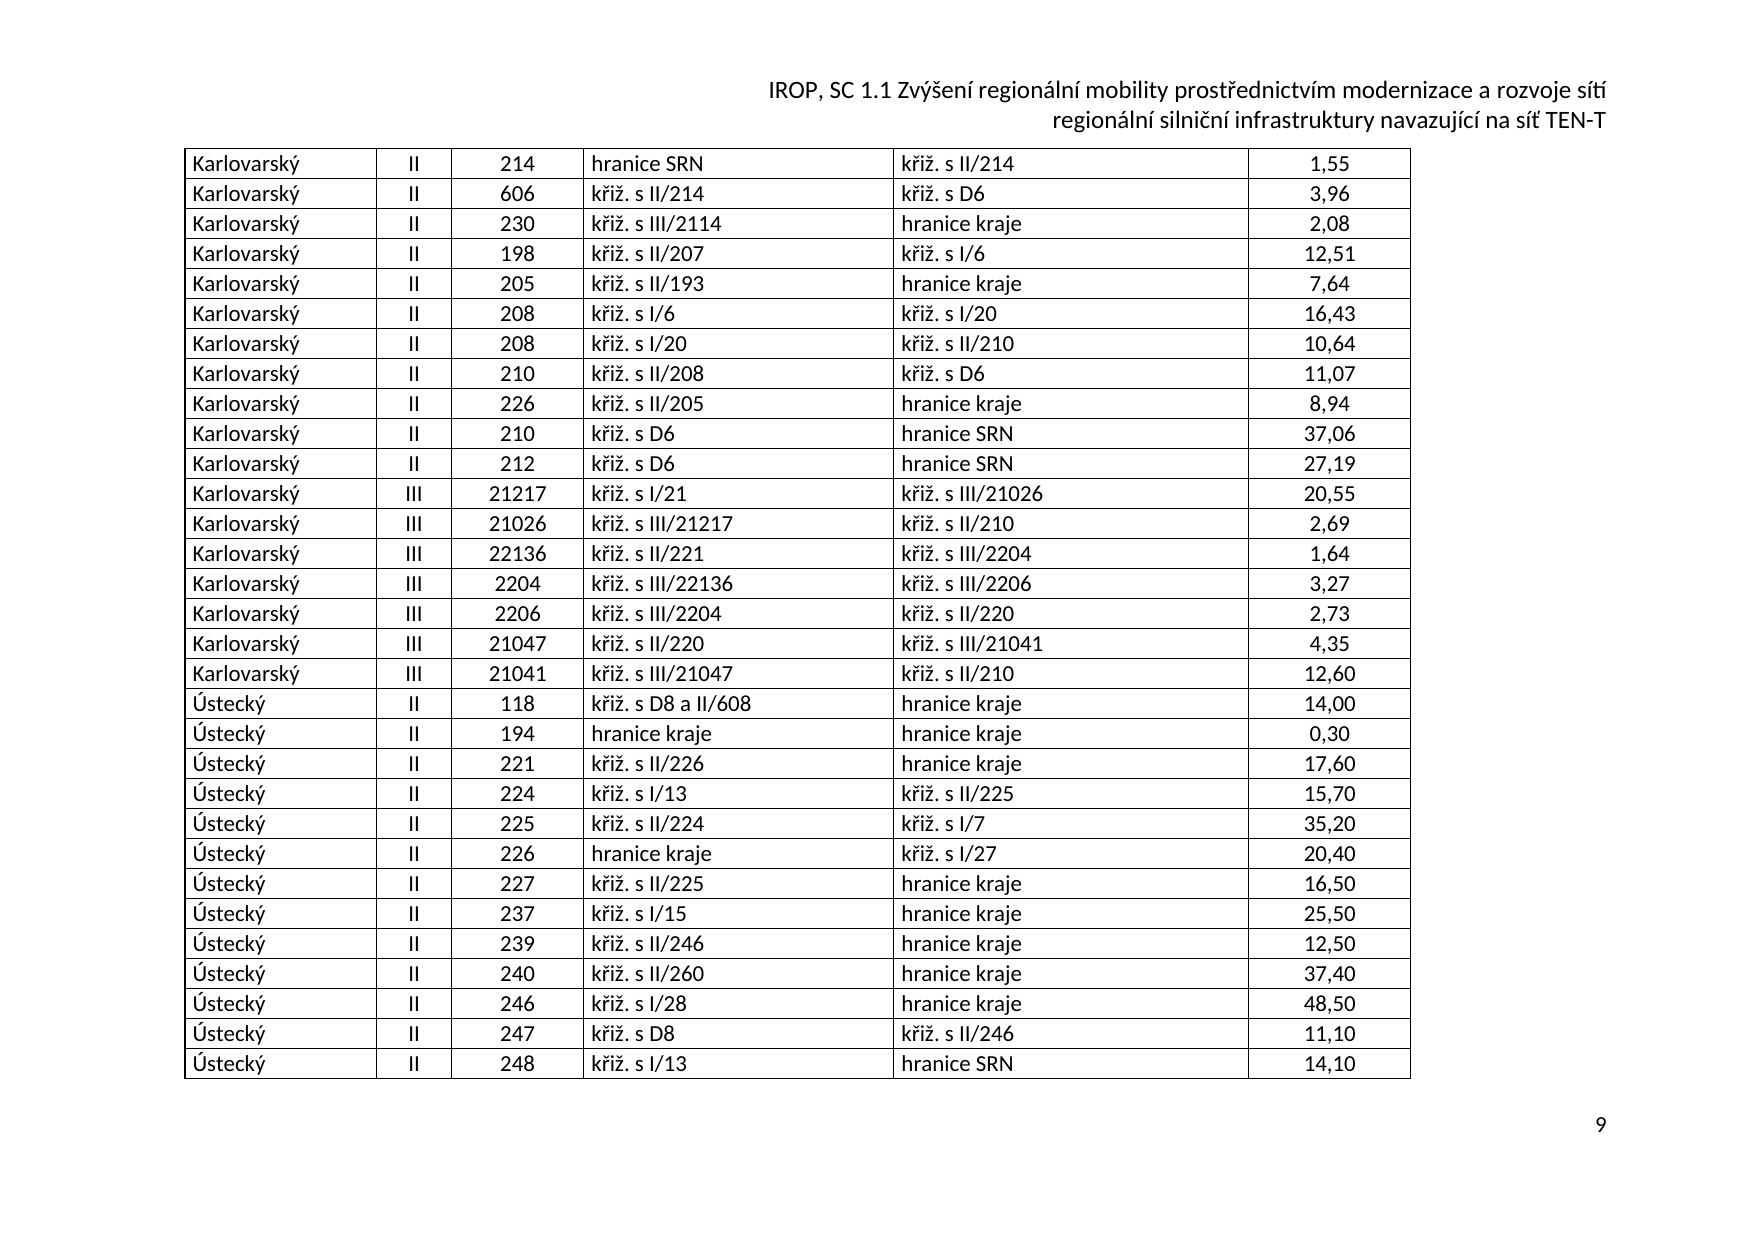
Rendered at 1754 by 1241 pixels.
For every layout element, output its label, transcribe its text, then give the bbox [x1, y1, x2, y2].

table_cell II [377, 749, 451, 778]
table_cell hranice SRN [894, 419, 1248, 448]
table_cell II [377, 449, 451, 478]
table_cell Ústecký [186, 689, 376, 718]
table_cell Karlovarský [186, 509, 376, 538]
table_cell křiž. s II/210 [894, 509, 1248, 538]
table_cell 194 [452, 719, 583, 748]
table_cell II [377, 929, 451, 958]
table_cell 21217 [452, 479, 583, 508]
table_cell 247 [452, 1019, 583, 1048]
table_cell křiž. s III/2204 [894, 539, 1248, 568]
table_cell křiž. s II/214 [584, 179, 893, 208]
table_cell Karlovarský [186, 449, 376, 478]
table_cell křiž. s III/21217 [584, 509, 893, 538]
table_cell 16,50 [1249, 869, 1410, 898]
table_cell II [377, 299, 451, 328]
table_cell II [377, 719, 451, 748]
table_cell křiž. s I/27 [894, 839, 1248, 868]
table_cell hranice kraje [894, 929, 1248, 958]
table_cell 12,50 [1249, 929, 1410, 958]
table_cell 198 [452, 239, 583, 268]
table_cell 0,30 [1249, 719, 1410, 748]
table_cell II [377, 149, 451, 178]
table_cell 20,40 [1249, 839, 1410, 868]
table_cell 1,55 [1249, 149, 1410, 178]
table_cell křiž. s D6 [894, 179, 1248, 208]
table_cell Karlovarský [186, 239, 376, 268]
table_cell křiž. s II/260 [584, 959, 893, 988]
table_cell Karlovarský [186, 599, 376, 628]
table_cell 2,69 [1249, 509, 1410, 538]
table_cell křiž. s II/246 [584, 929, 893, 958]
table_cell 14,10 [1249, 1049, 1410, 1078]
table_cell hranice kraje [584, 719, 893, 748]
table_cell křiž. s III/2114 [584, 209, 893, 238]
table_cell 21026 [452, 509, 583, 538]
table_cell křiž. s III/22136 [584, 569, 893, 598]
table_cell 17,60 [1249, 749, 1410, 778]
table_cell křiž. s D8 a II/608 [584, 689, 893, 718]
table_cell křiž. s III/2206 [894, 569, 1248, 598]
table_cell III [377, 479, 451, 508]
table_cell křiž. s II/208 [584, 359, 893, 388]
table_cell 2206 [452, 599, 583, 628]
table_cell hranice kraje [894, 389, 1248, 418]
table_cell 37,40 [1249, 959, 1410, 988]
table_cell křiž. s I/6 [584, 299, 893, 328]
table_cell 226 [452, 839, 583, 868]
table_cell křiž. s III/2204 [584, 599, 893, 628]
table_cell 48,50 [1249, 989, 1410, 1018]
table_cell křiž. s II/207 [584, 239, 893, 268]
table_cell II [377, 269, 451, 298]
table_cell křiž. s III/21026 [894, 479, 1248, 508]
table_cell křiž. s D8 [584, 1019, 893, 1048]
table_cell Karlovarský [186, 359, 376, 388]
table_cell 205 [452, 269, 583, 298]
table_cell II [377, 869, 451, 898]
table_cell II [377, 239, 451, 268]
table_cell hranice kraje [894, 209, 1248, 238]
table_cell Ústecký [186, 929, 376, 958]
table_cell křiž. s II/225 [584, 869, 893, 898]
table_cell 210 [452, 359, 583, 388]
table_cell křiž. s II/210 [894, 659, 1248, 688]
table_cell křiž. s D6 [584, 419, 893, 448]
table_cell III [377, 569, 451, 598]
table_cell hranice SRN [584, 149, 893, 178]
table_cell II [377, 389, 451, 418]
table_cell II [377, 209, 451, 238]
table_cell 11,07 [1249, 359, 1410, 388]
table_cell Karlovarský [186, 569, 376, 598]
table_cell hranice kraje [894, 269, 1248, 298]
table_cell 2204 [452, 569, 583, 598]
table_cell 224 [452, 779, 583, 808]
table_cell II [377, 899, 451, 928]
table_cell II [377, 1049, 451, 1078]
table_cell Karlovarský [186, 539, 376, 568]
table_cell hranice kraje [894, 749, 1248, 778]
table_cell křiž. s I/6 [894, 239, 1248, 268]
table_cell 226 [452, 389, 583, 418]
table_cell Karlovarský [186, 389, 376, 418]
table_cell křiž. s II/193 [584, 269, 893, 298]
table_cell 246 [452, 989, 583, 1018]
table_cell 214 [452, 149, 583, 178]
table_cell hranice kraje [894, 989, 1248, 1018]
table_cell křiž. s II/220 [894, 599, 1248, 628]
table_cell Karlovarský [186, 179, 376, 208]
table_cell II [377, 959, 451, 988]
table_cell křiž. s II/221 [584, 539, 893, 568]
table_cell 208 [452, 299, 583, 328]
table_cell Ústecký [186, 989, 376, 1018]
table_cell 12,60 [1249, 659, 1410, 688]
table_cell II [377, 989, 451, 1018]
table_cell II [377, 839, 451, 868]
table_cell Karlovarský [186, 629, 376, 658]
table_cell křiž. s II/225 [894, 779, 1248, 808]
table_cell křiž. s II/214 [894, 149, 1248, 178]
table_cell III [377, 599, 451, 628]
table_cell Ústecký [186, 839, 376, 868]
table_cell II [377, 329, 451, 358]
table_cell 2,08 [1249, 209, 1410, 238]
table_cell Ústecký [186, 899, 376, 928]
table_cell Karlovarský [186, 479, 376, 508]
table_cell 248 [452, 1049, 583, 1078]
table_cell III [377, 539, 451, 568]
table_cell Ústecký [186, 1019, 376, 1048]
table_cell hranice kraje [894, 899, 1248, 928]
table_cell 21041 [452, 659, 583, 688]
table_cell 3,27 [1249, 569, 1410, 598]
table_cell hranice kraje [894, 959, 1248, 988]
table_cell křiž. s I/13 [584, 779, 893, 808]
table_cell II [377, 1019, 451, 1048]
table_cell křiž. s D6 [894, 359, 1248, 388]
table_cell 237 [452, 899, 583, 928]
table_cell křiž. s D6 [584, 449, 893, 478]
table_cell 210 [452, 419, 583, 448]
table_cell II [377, 779, 451, 808]
table_cell hranice SRN [894, 1049, 1248, 1078]
table_cell II [377, 689, 451, 718]
table_cell Karlovarský [186, 269, 376, 298]
table_cell Karlovarský [186, 329, 376, 358]
table_cell křiž. s II/226 [584, 749, 893, 778]
table_cell 3,96 [1249, 179, 1410, 208]
table_cell křiž. s I/7 [894, 809, 1248, 838]
table_cell III [377, 629, 451, 658]
table_cell křiž. s II/246 [894, 1019, 1248, 1048]
table_cell 22136 [452, 539, 583, 568]
table_cell 25,50 [1249, 899, 1410, 928]
table_cell 10,64 [1249, 329, 1410, 358]
table_cell 15,70 [1249, 779, 1410, 808]
table_cell hranice SRN [894, 449, 1248, 478]
table_cell 239 [452, 929, 583, 958]
table_cell 221 [452, 749, 583, 778]
table_cell 4,35 [1249, 629, 1410, 658]
table_cell hranice kraje [894, 869, 1248, 898]
table_cell Karlovarský [186, 209, 376, 238]
table_cell Karlovarský [186, 419, 376, 448]
table_cell 7,64 [1249, 269, 1410, 298]
table_cell Ústecký [186, 809, 376, 838]
table_cell Ústecký [186, 779, 376, 808]
table_cell hranice kraje [894, 689, 1248, 718]
table_cell 225 [452, 809, 583, 838]
table_cell křiž. s I/13 [584, 1049, 893, 1078]
table_cell 2,73 [1249, 599, 1410, 628]
table_cell II [377, 359, 451, 388]
table_cell 12,51 [1249, 239, 1410, 268]
table_cell II [377, 809, 451, 838]
table_cell 1,64 [1249, 539, 1410, 568]
table_cell Ústecký [186, 1049, 376, 1078]
table_cell 230 [452, 209, 583, 238]
table_cell 27,19 [1249, 449, 1410, 478]
table_cell III [377, 509, 451, 538]
table_cell křiž. s I/20 [584, 329, 893, 358]
table_cell Ústecký [186, 869, 376, 898]
table_cell 208 [452, 329, 583, 358]
table_cell Karlovarský [186, 149, 376, 178]
table_cell křiž. s I/21 [584, 479, 893, 508]
table_cell křiž. s I/20 [894, 299, 1248, 328]
table_cell hranice kraje [894, 719, 1248, 748]
table_cell 11,10 [1249, 1019, 1410, 1048]
table_cell křiž. s II/210 [894, 329, 1248, 358]
table_cell 37,06 [1249, 419, 1410, 448]
table_cell II [377, 419, 451, 448]
table_cell křiž. s II/224 [584, 809, 893, 838]
table_cell křiž. s III/21047 [584, 659, 893, 688]
table_cell Karlovarský [186, 299, 376, 328]
table_cell 8,94 [1249, 389, 1410, 418]
table_cell 35,20 [1249, 809, 1410, 838]
table_cell 16,43 [1249, 299, 1410, 328]
table_cell křiž. s I/28 [584, 989, 893, 1018]
table_cell II [377, 179, 451, 208]
table_cell Ústecký [186, 719, 376, 748]
table_cell hranice kraje [584, 839, 893, 868]
table_cell 240 [452, 959, 583, 988]
table_cell křiž. s II/205 [584, 389, 893, 418]
table_cell 14,00 [1249, 689, 1410, 718]
table_cell Karlovarský [186, 659, 376, 688]
table_cell křiž. s I/15 [584, 899, 893, 928]
table_cell 227 [452, 869, 583, 898]
table_cell křiž. s II/220 [584, 629, 893, 658]
table_cell Ústecký [186, 749, 376, 778]
table_cell Ústecký [186, 959, 376, 988]
table_cell 118 [452, 689, 583, 718]
table_cell 606 [452, 179, 583, 208]
table_cell III [377, 659, 451, 688]
table_cell křiž. s III/21041 [894, 629, 1248, 658]
table_cell 212 [452, 449, 583, 478]
table_cell 21047 [452, 629, 583, 658]
table_cell 20,55 [1249, 479, 1410, 508]
